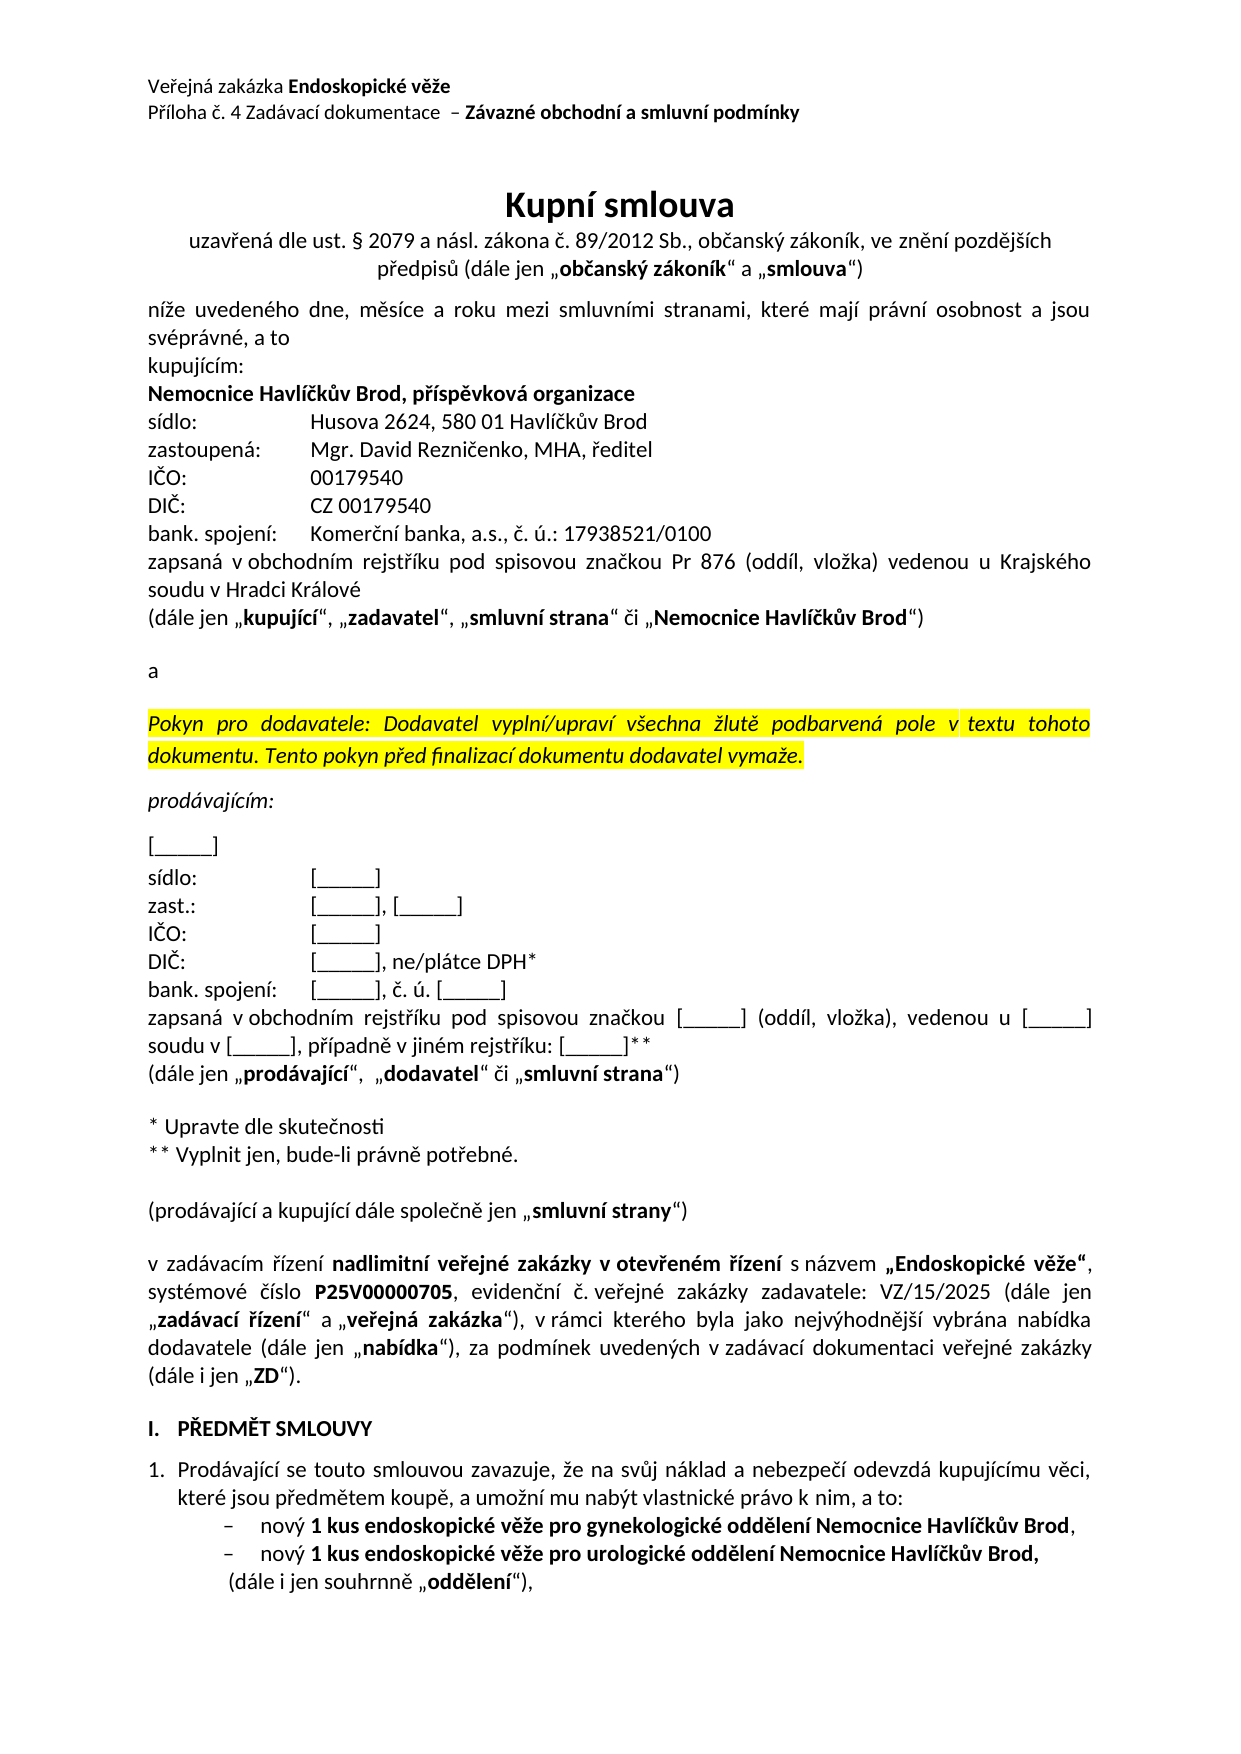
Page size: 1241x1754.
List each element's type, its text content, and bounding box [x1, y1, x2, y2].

text sídlo: Husova 2624, 580 01 Havlíčkův Brod [148, 407, 1093, 435]
text prodávajícím: [148, 786, 1093, 814]
text a [148, 656, 1093, 684]
text Pokyn pro dodavatele: Dodavatel vyplní/upraví všechna žlutě podbarvená pole v textu tohoto dokumentu. Tento pokyn před finalizací dokumentu dodavatel vymaže. [148, 709, 1093, 769]
text uzavřená dle ust. § 2079 a násl. zákona č. 89/2012 Sb., občanský zákoník, ve znění pozdějších předpisů (dále jen „občanský zákoník“ a „smlouva“) [148, 226, 1093, 282]
text (prodávající a kupující dále společně jen „smluvní strany“) [148, 1196, 1093, 1224]
text bank. spojení: Komerční banka, a.s., č. ú.: 17938521/0100 [148, 519, 1093, 547]
list nový 1 kus endoskopické věže pro urologické oddělení Nemocnice Havlíčkův Brod, [223, 1539, 1093, 1567]
text zapsaná v obchodním rejstříku pod spisovou značkou Pr 876 (oddíl, vložka) vedenou u Krajského soudu v Hradci Králové [148, 547, 1093, 603]
text ** Vyplnit jen, bude-li právně potřebné. [148, 1140, 1093, 1168]
text Nemocnice Havlíčkův Brod, příspěvková organizace [148, 379, 1093, 407]
text níže uvedeného dne, měsíce a roku mezi smluvními stranami, které mají právní osobnost a jsou svéprávné, a to [148, 295, 1093, 351]
text zast.: , [148, 891, 1093, 919]
text * Upravte dle skutečnosti [148, 1112, 1093, 1140]
text IČO: [148, 919, 1093, 947]
text sídlo: [148, 863, 1093, 891]
text (dále jen „kupující“, „zadavatel“, „smluvní strana“ či „Nemocnice Havlíčkův Brod“) [148, 603, 1093, 631]
text bank. spojení: , č. ú. [148, 975, 1093, 1003]
list nový 1 kus endoskopické věže pro gynekologické oddělení Nemocnice Havlíčkův Brod, [223, 1511, 1093, 1539]
text kupujícím: [148, 351, 1093, 379]
text IČO: 00179540 [148, 463, 1093, 491]
text DIČ: CZ 00179540 [148, 491, 1093, 519]
text (dále jen „prodávající“, „dodavatel“ či „smluvní strana“) [148, 1059, 1093, 1087]
text zastoupená: Mgr. David Rezničenko, MHA, ředitel [148, 435, 1093, 463]
text (dále i jen souhrnně „oddělení“), [223, 1567, 1093, 1595]
list PŘEDMĚT SMLOUVY [148, 1414, 1093, 1442]
text DIČ: [148, 947, 1093, 975]
list Prodávající se touto smlouvou zavazuje, že na svůj náklad a nebezpečí odevzdá kupujícímu věci, které jsou předmětem koupě, a umožní mu nabýt vlastnické právo k nim, a to: [148, 1455, 1093, 1511]
text zapsaná v obchodním rejstříku pod spisovou značkou (oddíl, vložka), vedenou u soudu v , případně v jiném rejstříku: [148, 1003, 1093, 1059]
text Kupní smlouva [148, 181, 1093, 226]
text v zadávacím řízení nadlimitní veřejné zakázky v otevřeném řízení s názvem „Endoskopické věže“, systémové číslo P25V00000705, evidenční č. veřejné zakázky zadavatele: VZ/15/2025 (dále jen „zadávací řízení“ a „veřejná zakázka“), v rámci kterého byla jako nejvýhodnější vybrána nabídka dodavatele (dále jen „nabídka“), za podmínek uvedených v zadávací dokumentaci veřejné zakázky (dále i jen „ZD“). [148, 1249, 1093, 1389]
